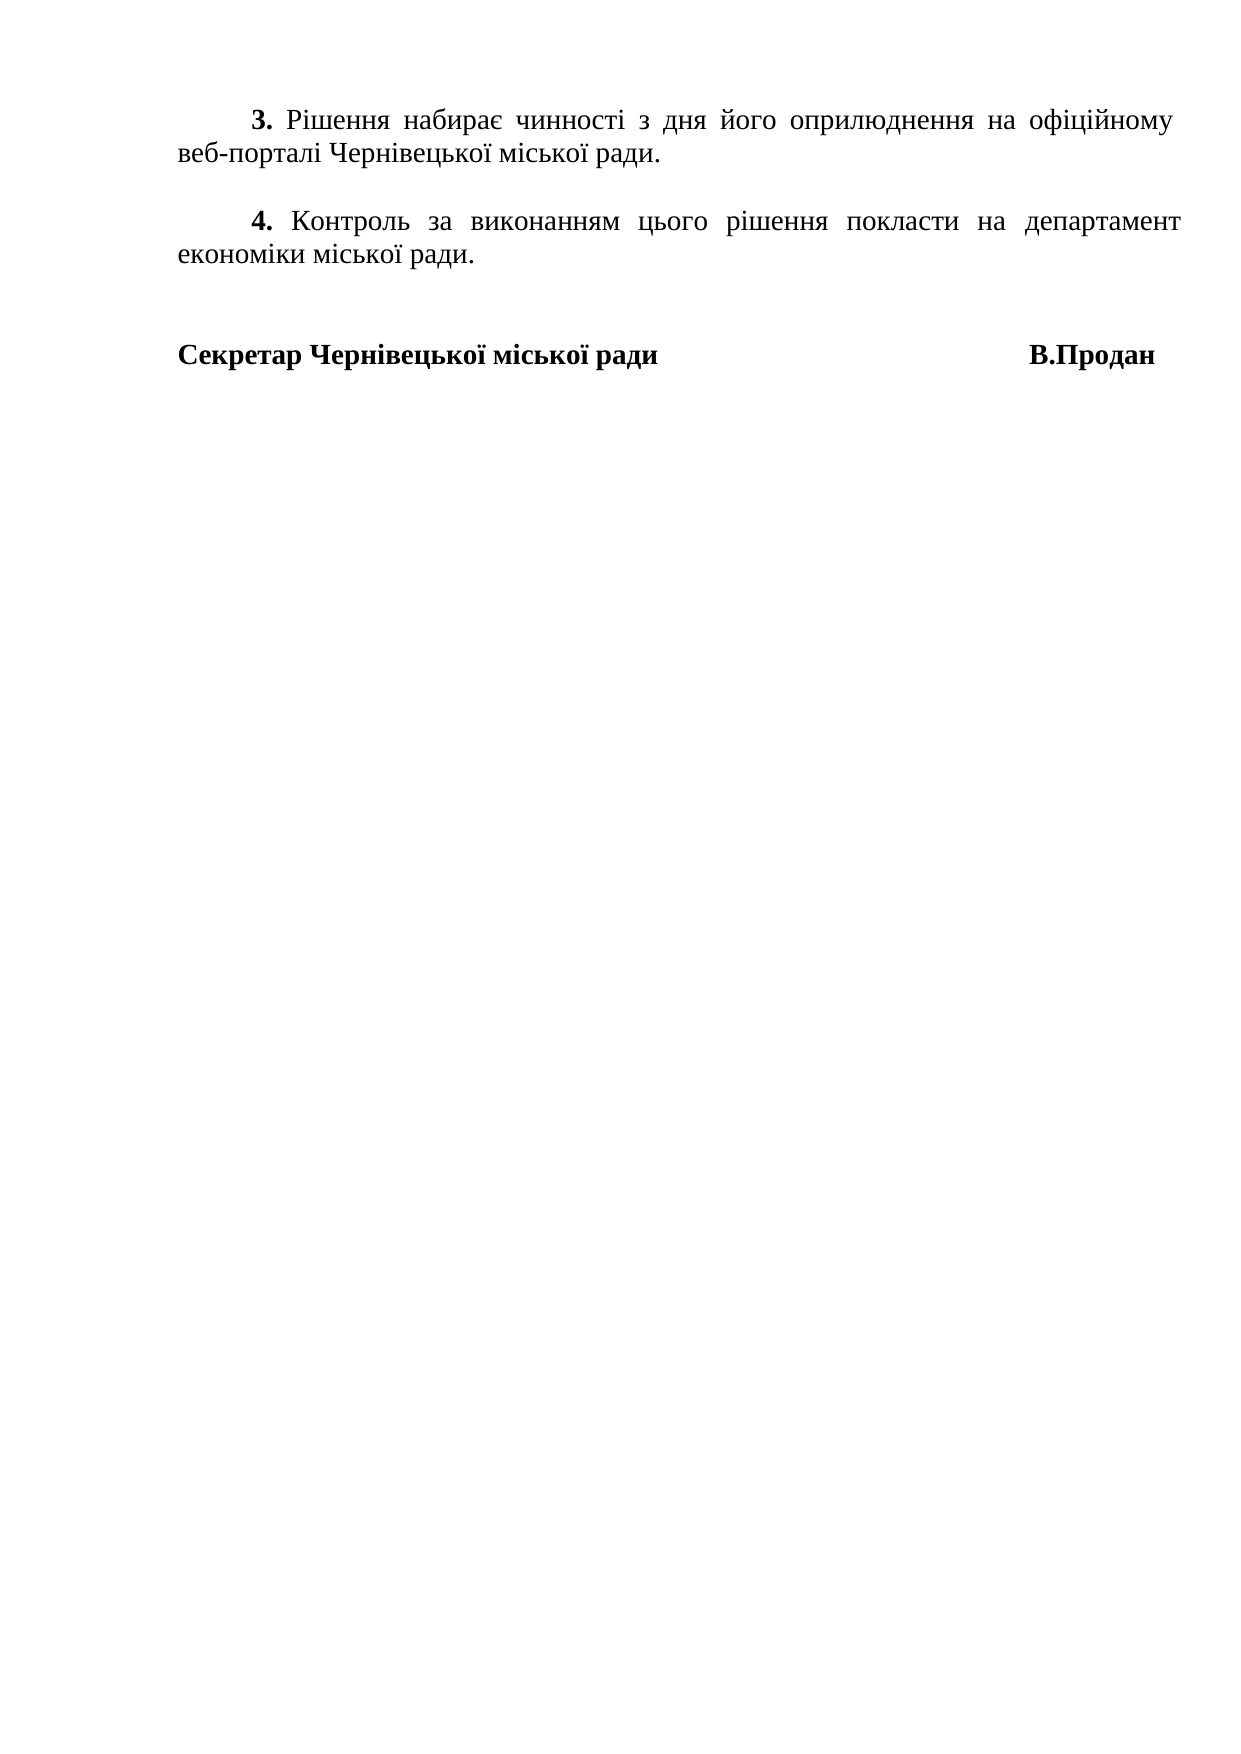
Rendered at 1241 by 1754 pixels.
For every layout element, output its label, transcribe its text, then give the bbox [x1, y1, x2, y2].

text 3. Рішення набирає чинності з дня його оприлюднення на офіційному веб-порталі Чернівецької міської ради. [177, 103, 1175, 169]
title 4. Контроль за виконанням цього рішення покласти на департамент економіки міської ради. [177, 203, 1181, 270]
title Секретар Чернівецької міської ради В.Продан [177, 337, 1181, 371]
